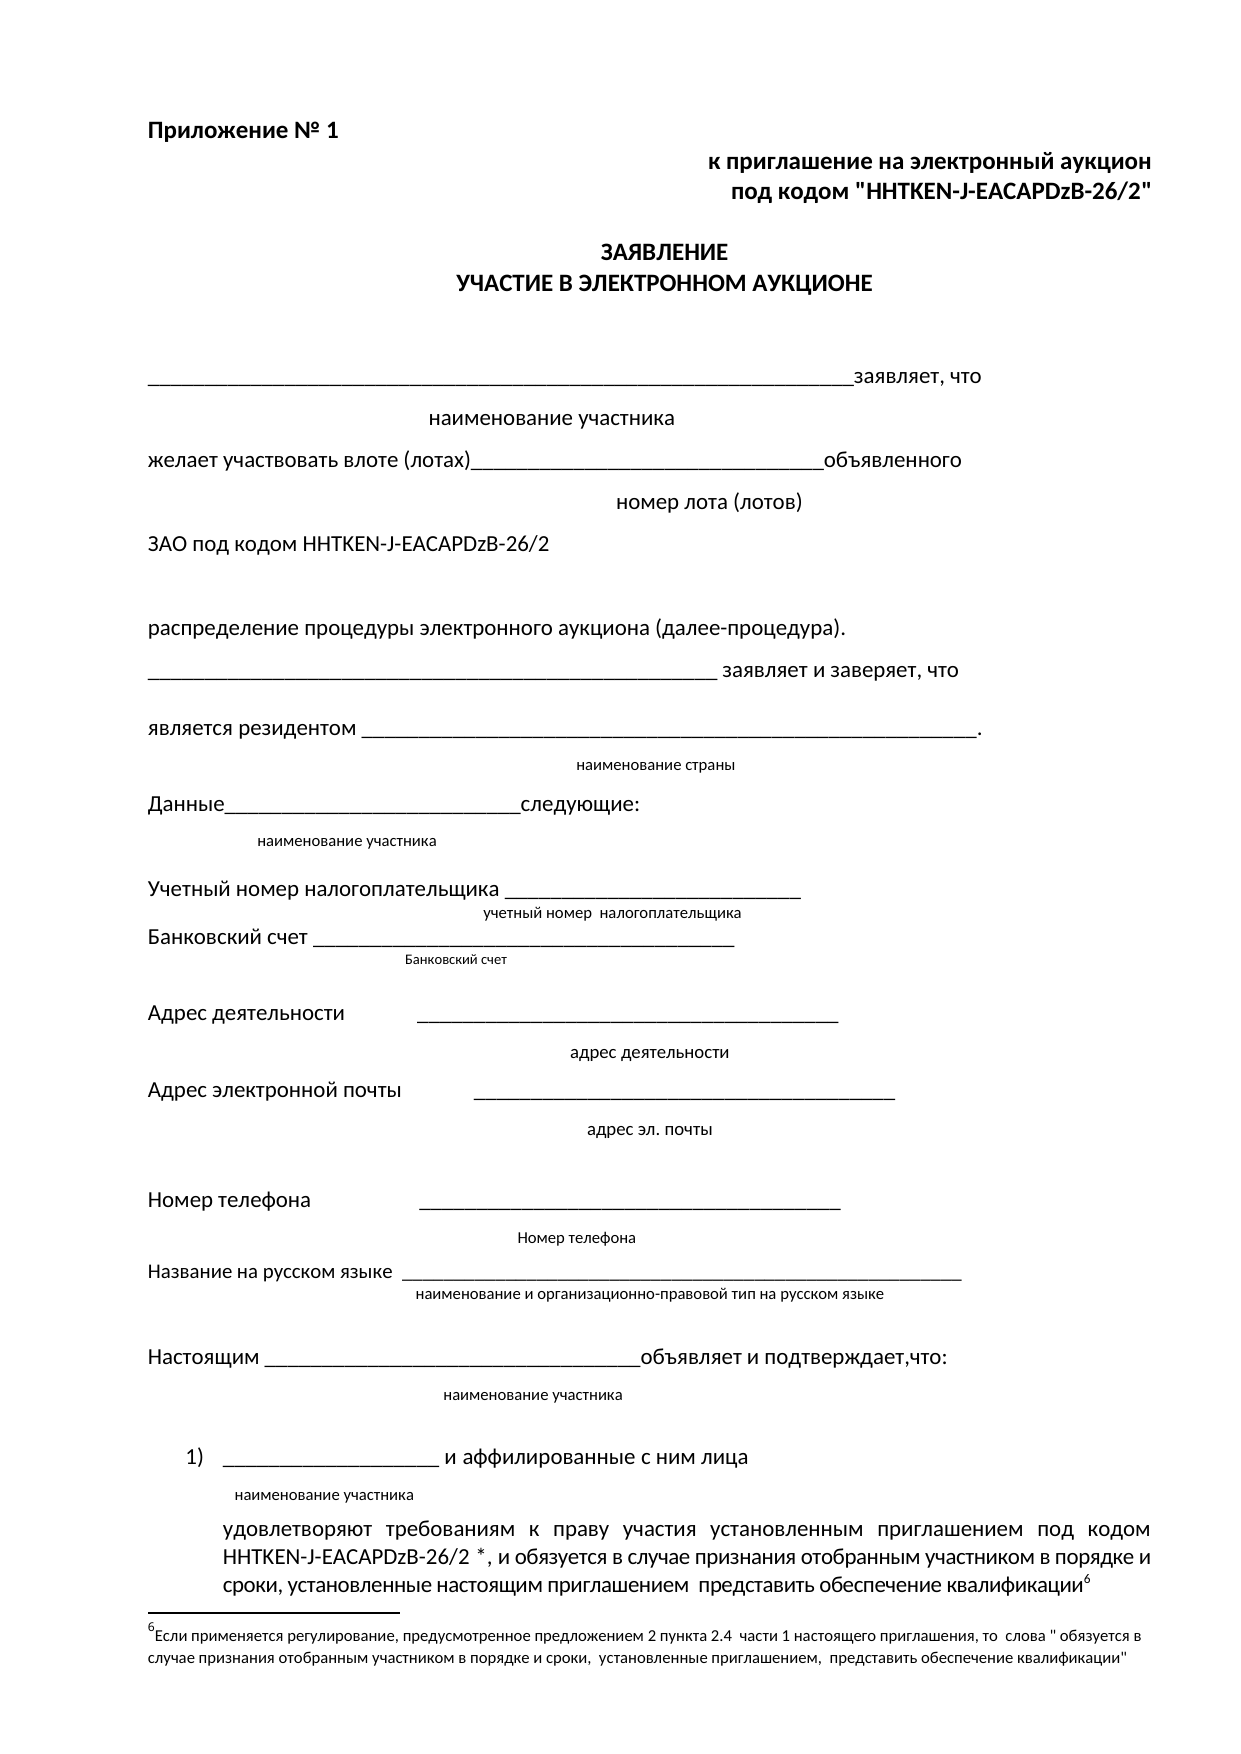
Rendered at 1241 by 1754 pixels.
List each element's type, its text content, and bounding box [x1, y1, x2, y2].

text Учетный номер налогоплательщика __________________________ [148, 874, 1152, 902]
text Номер телефона [517, 1227, 1152, 1248]
text Адрес деятельности _____________________________________ [148, 998, 1152, 1026]
text является резидентом ______________________________________________________. [148, 713, 1152, 741]
text наименование и организационно-правовой тип на русском языке [148, 1283, 1152, 1304]
text УЧАСТИЕ В ЭЛЕКТРОННОМ АУКЦИОНЕ [177, 267, 1152, 298]
text учетный номер налогоплательщика [148, 902, 1152, 922]
text наименование участника [148, 1484, 1152, 1504]
text распределение процедуры электронного аукциона (далее-процедура). [148, 613, 1152, 641]
text адрес деятельности [148, 1040, 1152, 1063]
text __________________________________________________ заявляет и заверяет, что [148, 655, 1152, 683]
list удовлетворяют требованиям к праву участия установленным приглашением под кодом HHTKEN-J-EACAPDzB-26/2 *, и обязуется в случае признания отобранным участником в порядке и сроки, установленные настоящим приглашением представить обеспечение квалификации [223, 1514, 1152, 1598]
text ЗАО под кодом HHTKEN-J-EACAPDzB-26/2 [148, 529, 1152, 557]
text Адрес электронной почты _____________________________________ [148, 1075, 1152, 1103]
text Банковский счет _____________________________________ [148, 922, 1152, 950]
text к приглашение на электронный аукцион [177, 145, 1152, 176]
text Название на русском языке ______________________________________________________ [148, 1258, 1152, 1283]
text номер лота (лотов) [606, 487, 1152, 515]
text Банковский счет [148, 950, 1152, 968]
text Данные__________________________следующие: [148, 789, 1152, 817]
text наименование участника [148, 831, 1152, 851]
text адрес эл. почты [148, 1117, 1152, 1140]
text Номер телефона _____________________________________ [148, 1186, 1152, 1213]
text под кодом "HHTKEN-J-EACAPDzB-26/2" [177, 176, 1152, 206]
text Настоящим _________________________________объявляет и подтверждает,что: [148, 1342, 1152, 1370]
text 2.4 На этапе аукциона участник представляет сниженные ценовые предложения в порядке, установленном пунктом 2.2 части 2 настоящего приглашения, без необходимости загрузки новых документов в систему. Приложение № 1 [148, 86, 1152, 145]
text желает участвовать влоте (лотах)_______________________________объявленного [148, 445, 1152, 473]
list ___________________ и аффилированные с ним лица [185, 1442, 1152, 1470]
text наименование страны [576, 754, 1152, 775]
text ЗАЯВЛЕНИЕ [177, 237, 1152, 267]
text наименование участника [443, 1384, 1152, 1404]
text наименование участника [428, 403, 1152, 431]
text ______________________________________________________________заявляет, что [148, 361, 1152, 389]
